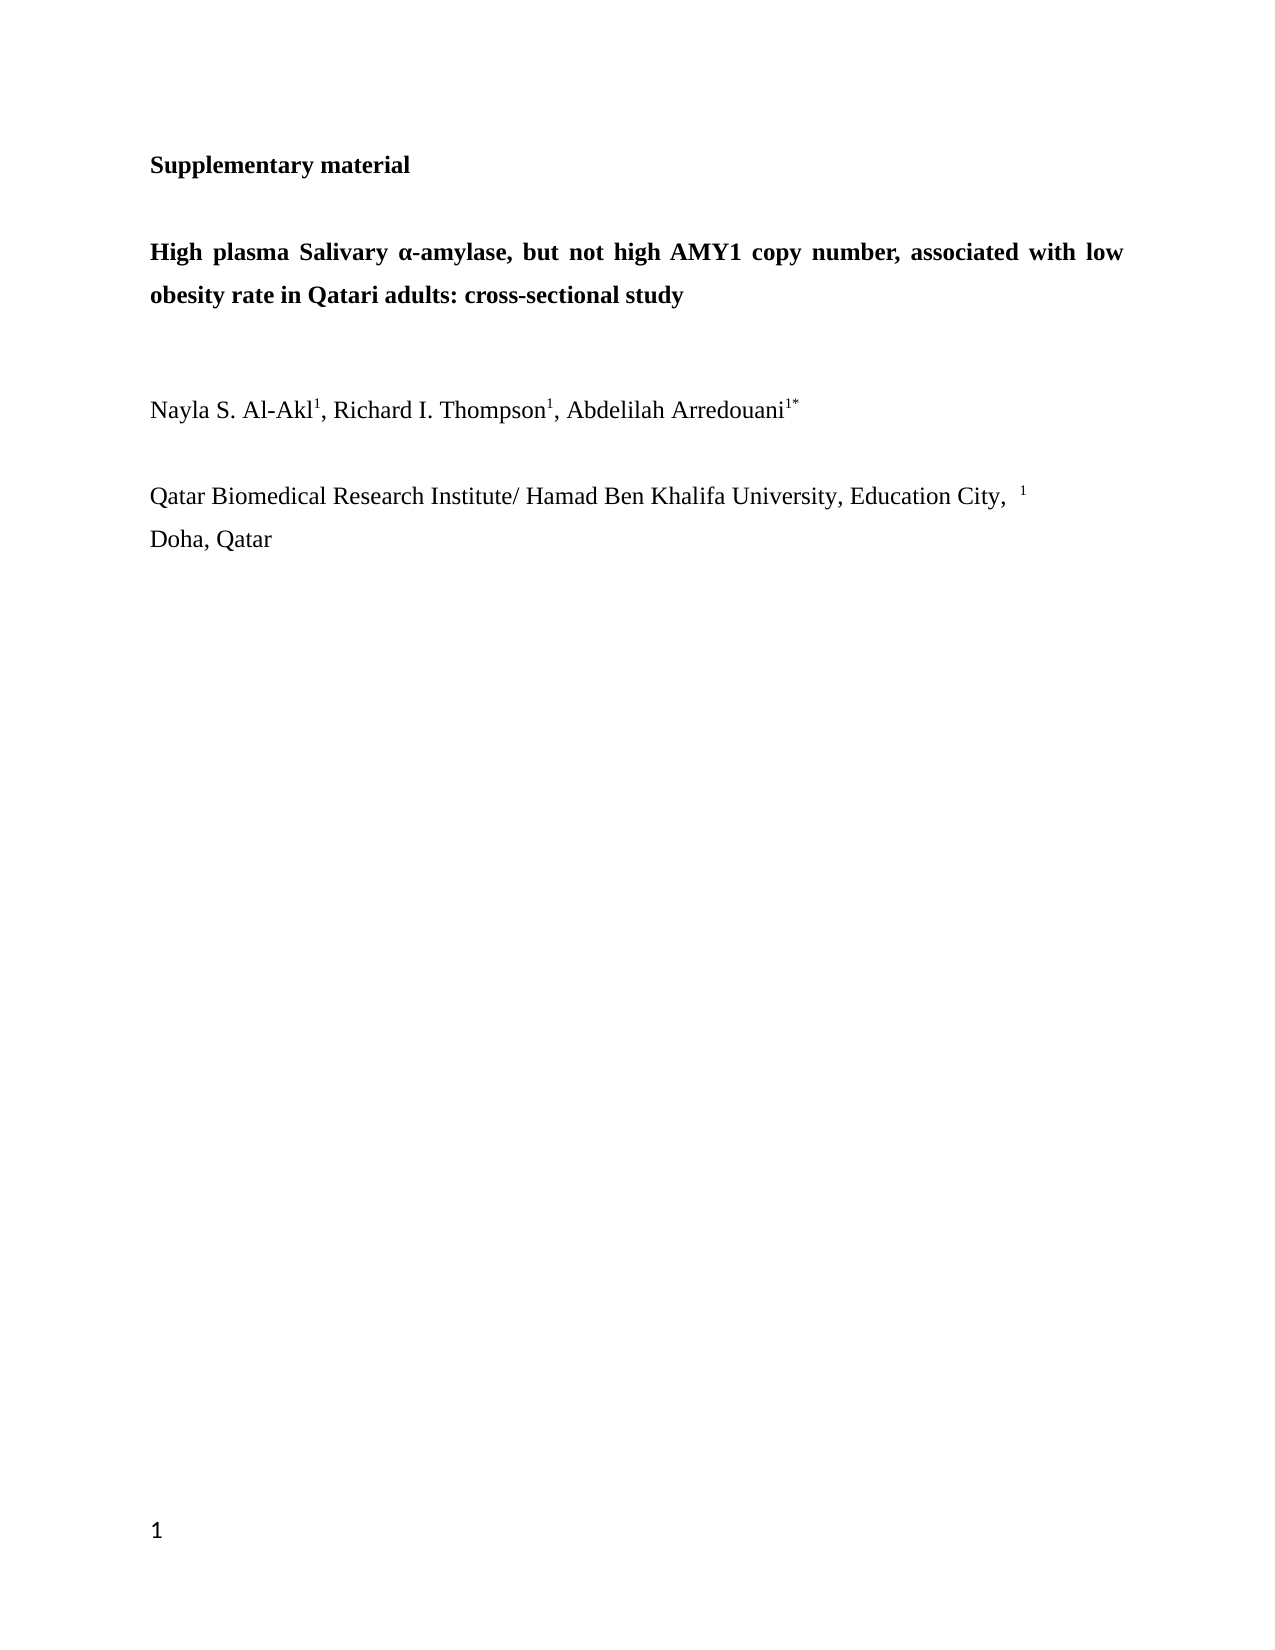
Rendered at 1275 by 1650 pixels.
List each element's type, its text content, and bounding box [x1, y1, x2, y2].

list 1 Qatar Biomedical Research Institute/ Hamad Ben Khalifa University, Education City, Doha, Qatar [150, 481, 1050, 553]
text Supplementary material [150, 150, 1125, 179]
text High plasma Salivary α-amylase, but not high AMY1 copy number, associated with low obesity rate in Qatari adults: cross-sectional study [150, 237, 1125, 308]
text Nayla S. Al-Akl1, Richard I. Thompson1, Abdelilah Arredouani1* [150, 395, 1125, 424]
